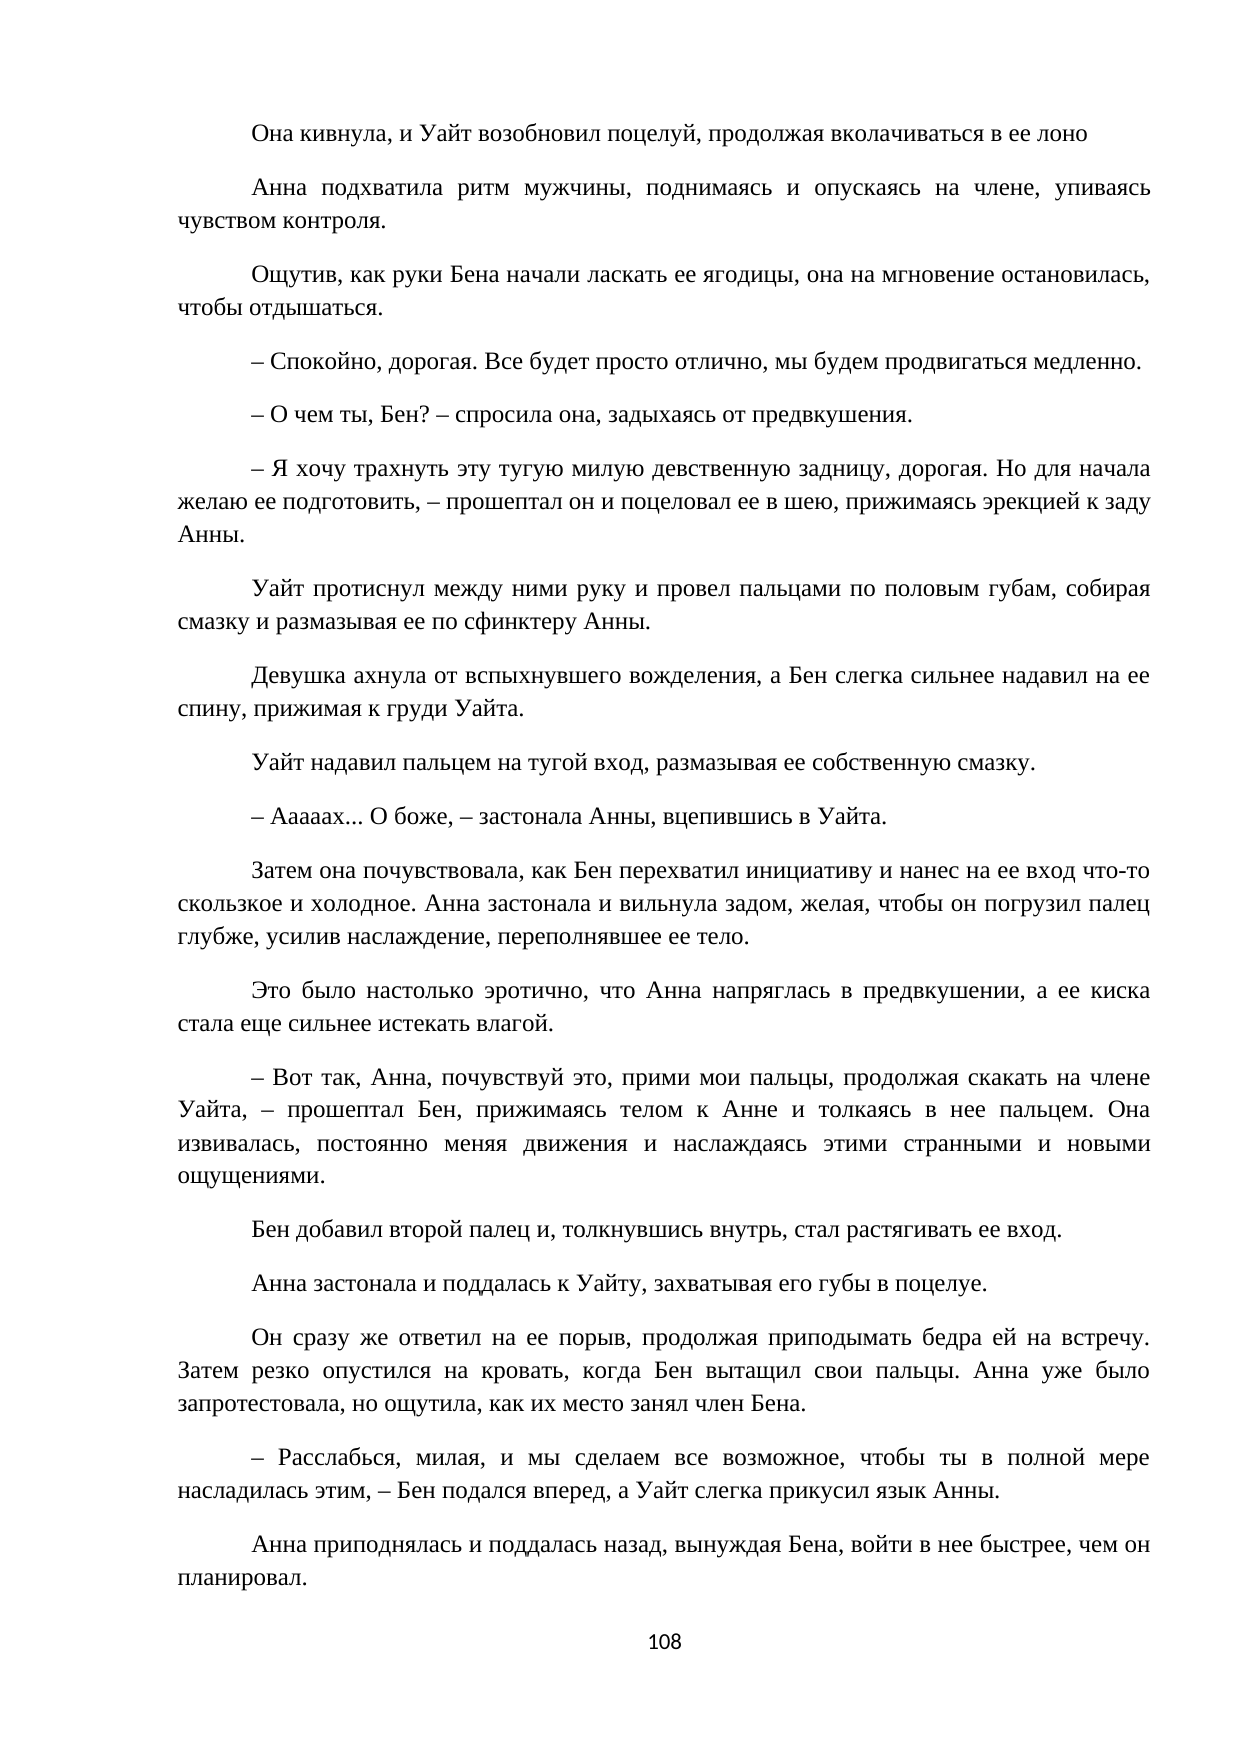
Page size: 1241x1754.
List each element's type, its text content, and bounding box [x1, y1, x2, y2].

text Уайт надавил пальцем на тугой вход, размазывая ее собственную смазку. [177, 747, 1152, 776]
text Затем она почувствовала, как Бен перехватил инициативу и нанес на ее вход что-то скользкое и холодное. Анна застонала и вильнула задом, желая, чтобы он погрузил палец глубже, усилив наслаждение, переполнявшее ее тело. [177, 855, 1152, 949]
text Бен добавил второй палец и, толкнувшись внутрь, стал растягивать ее вход. [177, 1214, 1152, 1243]
text – О чем ты, Бен? – спросила она, задыхаясь от предвкушения. [177, 399, 1152, 428]
text Уайт протиснул между ними руку и провел пальцами по половым губам, собирая смазку и размазывая ее по сфинктеру Анны. [177, 573, 1152, 635]
text Это было настолько эротично, что Анна напряглась в предвкушении, а ее киска стала еще сильнее истекать влагой. [177, 975, 1152, 1036]
text Анна приподнялась и поддалась назад, вынуждая Бена, войти в нее быстрее, чем он планировал. [177, 1529, 1152, 1591]
text – Я хочу трахнуть эту тугую милую девственную задницу, дорогая. Но для начала желаю ее подготовить, – прошептал он и поцеловал ее в шею, прижимаясь эрекцией к заду Анны. [177, 453, 1152, 548]
text – Спокойно, дорогая. Все будет просто отлично, мы будем продвигаться медленно. [177, 346, 1152, 374]
text Ощутив, как руки Бена начали ласкать ее ягодицы, она на мгновение остановилась, чтобы отдышаться. [177, 259, 1152, 321]
text – Расслабься, милая, и мы сделаем все возможное, чтобы ты в полной мере насладилась этим, – Бен подался вперед, а Уайт слегка прикусил язык Анны. [177, 1442, 1152, 1504]
text Анна застонала и поддалась к Уайту, захватывая его губы в поцелуе. [177, 1268, 1152, 1297]
text Он сразу же ответил на ее порыв, продолжая приподымать бедра ей на встречу. Затем резко опустился на кровать, когда Бен вытащил свои пальцы. Анна уже было запротестовала, но ощутила, как их место занял член Бена. [177, 1322, 1152, 1417]
text Анна подхватила ритм мужчины, поднимаясь и опускаясь на члене, упиваясь чувством контроля. [177, 172, 1152, 234]
text – Ааааах... О боже, – застонала Анны, вцепившись в Уайта. [177, 801, 1152, 830]
text – Вот так, Анна, почувствуй это, прими мои пальцы, продолжая скакать на члене Уайта, – прошептал Бен, прижимаясь телом к Анне и толкаясь в нее пальцем. Она извивалась, постоянно меняя движения и наслаждаясь этими странными и новыми ощущениями. [177, 1062, 1152, 1189]
text Она кивнула, и Уайт возобновил поцелуй, продолжая вколачиваться в ее лоно [177, 118, 1152, 147]
text Девушка ахнула от вспыхнувшего вожделения, а Бен слегка сильнее надавил на ее спину, прижимая к груди Уайта. [177, 660, 1152, 722]
